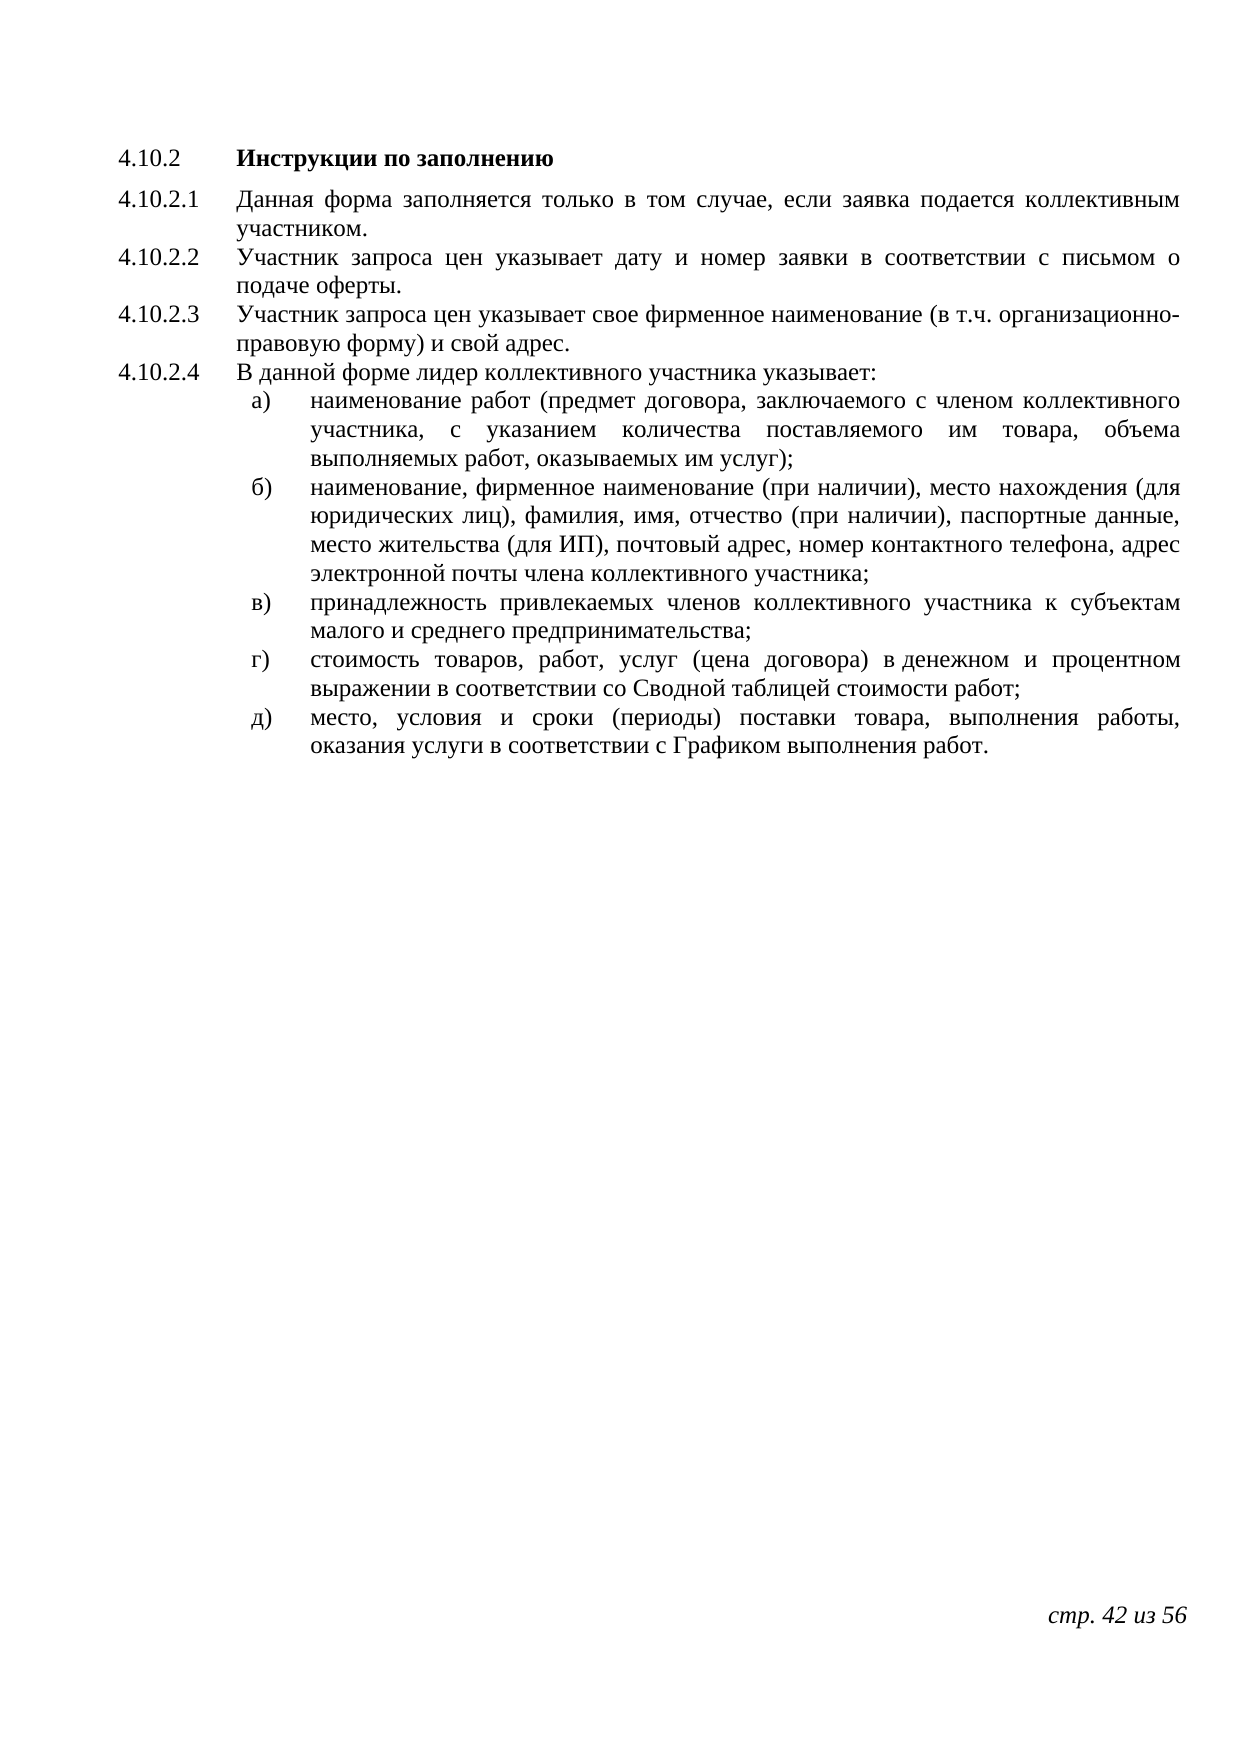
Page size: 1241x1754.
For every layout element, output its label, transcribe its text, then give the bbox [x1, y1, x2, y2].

text Данная форма заполняется только в том случае, если заявка подается коллективным участником. [118, 184, 1181, 242]
list принадлежность привлекаемых членов коллективного участника к субъектам малого и среднего предпринимательства; [251, 587, 1181, 644]
list наименование работ (предмет договора, заключаемого с членом коллективного участника, с указанием количества поставляемого им товара, объема выполняемых работ, оказываемых им услуг); [251, 386, 1181, 472]
list наименование, фирменное наименование (при наличии), место нахождения (для юридических лиц), фамилия, имя, отчество (при наличии), паспортные данные, место жительства (для ИП), почтовый адрес, номер контактного телефона, адрес электронной почты члена коллективного участника; [251, 472, 1181, 587]
list место, условия и сроки (периоды) поставки товара, выполнения работы, оказания услуги в соответствии с Графиком выполнения работ. [251, 702, 1181, 759]
text Участник запроса цен указывает свое фирменное наименование (в т.ч. организационно-правовую форму) и свой адрес. [118, 299, 1181, 357]
text Участник запроса цен указывает дату и номер заявки в соответствии с письмом о подаче оферты. [118, 242, 1181, 299]
text Инструкции по заполнению [118, 143, 1181, 172]
list стоимость товаров, работ, услуг (цена договора) в денежном и процентном выражении в соответствии со Сводной таблицей стоимости работ; [251, 644, 1181, 702]
text В данной форме лидер коллективного участника указывает: [118, 357, 1181, 386]
